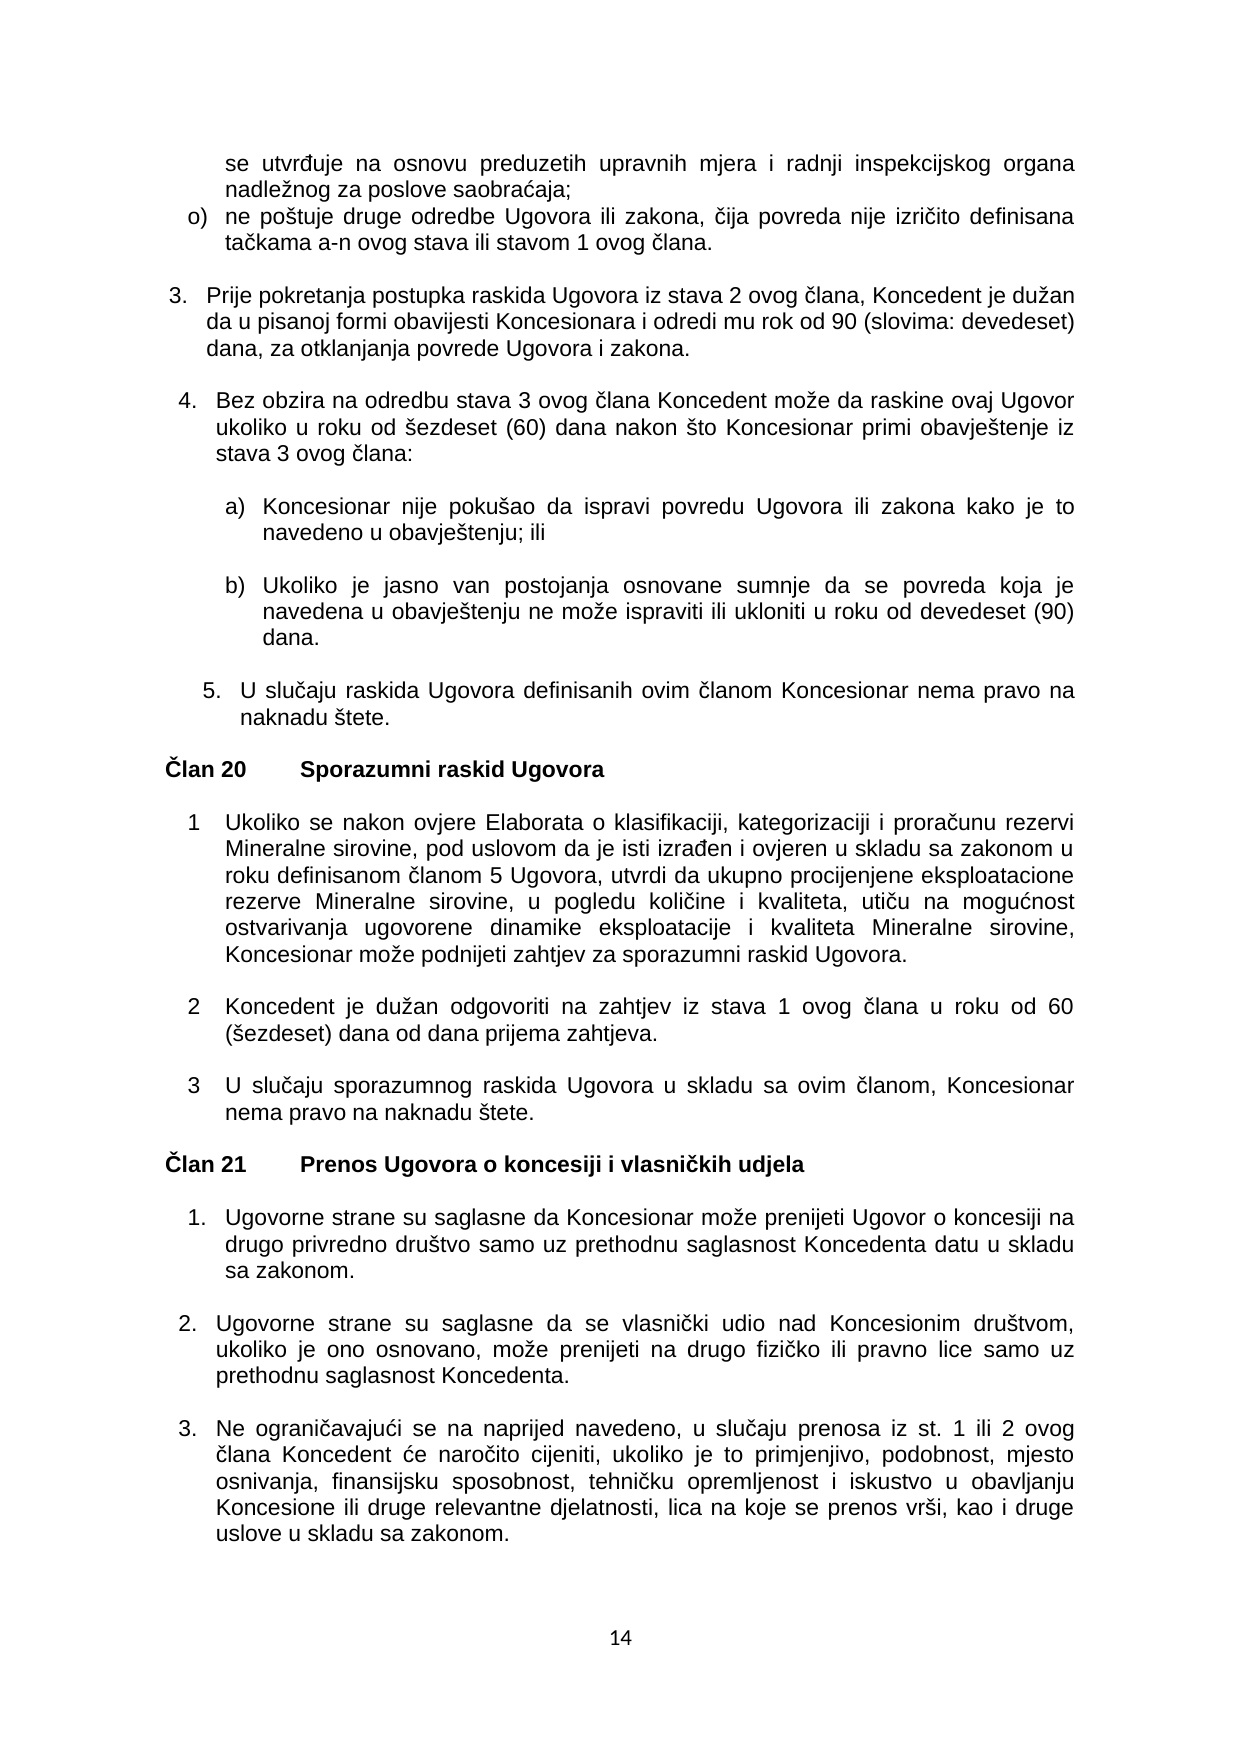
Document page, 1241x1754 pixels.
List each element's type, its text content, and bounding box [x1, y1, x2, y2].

list Koncedent je dužan odgovoriti na zahtjev iz stava 1 ovog člana u roku od 60 (šezdeset) dana od dana prijema zahtjeva. [187, 993, 1075, 1046]
list Ugovorne strane su saglasne da se vlasnički udio nad Koncesionim društvom, ukoliko je ono osnovano, može prenijeti na drugo fizičko ili pravno lice samo uz prethodnu saglasnost Koncedenta. [178, 1309, 1075, 1389]
list U slučaju sporazumnog raskida Ugovora u skladu sa ovim članom, Koncesionar nema pravo na naknadu štete. [187, 1072, 1075, 1125]
list Koncesionar nije pokušao da ispravi povredu Ugovora ili zakona kako je to navedeno u obavještenju; ili [225, 493, 1075, 545]
list Ne ograničavajući se na naprijed navedeno, u slučaju prenosa iz st. 1 ili 2 ovog člana Koncedent će naročito cijeniti, ukoliko je to primjenjivo, podobnost, mjesto osnivanja, finansijsku sposobnost, tehničku opremljenost i iskustvo u obavljanju Koncesione ili druge relevantne djelatnosti, lica na koje se prenos vrši, kao i druge uslove u skladu sa zakonom. [178, 1415, 1075, 1547]
list Prenos Ugovora o koncesiji i vlasničkih udjela [165, 1151, 1075, 1178]
list Ugovorne strane su saglasne da Koncesionar može prenijeti Ugovor o koncesiji na drugo privredno društvo samo uz prethodnu saglasnost Koncedenta datu u skladu sa zakonom. [187, 1204, 1075, 1283]
list Ukoliko se nakon ovjere Elaborata o klasifikaciji, kategorizaciji i proračunu rezervi Mineralne sirovine, pod uslovom da je isti izrađen i ovjeren u skladu sa zakonom u roku definisanom članom 5 Ugovora, utvrdi da ukupno procijenjene eksploatacione rezerve Mineralne sirovine, u pogledu količine i kvaliteta, utiču na mogućnost ostvarivanja ugovorene dinamike eksploatacije i kvaliteta Mineralne sirovine, Koncesionar može podnijeti zahtjev za sporazumni raskid Ugovora. [187, 809, 1075, 967]
list Ukoliko je jasno van postojanja osnovane sumnje da se povreda koja je navedena u obavještenju ne može ispraviti ili ukloniti u roku od devedeset (90) dana. [225, 572, 1075, 651]
list ne poštuje druge odredbe Ugovora ili zakona, čija povreda nije izričito definisana tačkama a-n ovog stava ili stavom 1 ovog člana. [187, 203, 1075, 255]
list U slučaju raskida Ugovora definisanih ovim članom Koncesionar nema pravo na naknadu štete. [202, 677, 1075, 730]
list Sporazumni raskid Ugovora [165, 756, 1075, 782]
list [187, 150, 1075, 203]
list Prije pokretanja postupka raskida Ugovora iz stava 2 ovog člana, Koncedent je dužan da u pisanoj formi obavijesti Koncesionara i odredi mu rok od 90 (slovima: devedeset) dana, za otklanjanja povrede Ugovora i zakona. [169, 282, 1075, 361]
list Bez obzira na odredbu stava 3 ovog člana Koncedent može da raskine ovaj Ugovor ukoliko u roku od šezdeset (60) dana nakon što Koncesionar primi obavještenje iz stava 3 ovog člana: [178, 387, 1075, 466]
